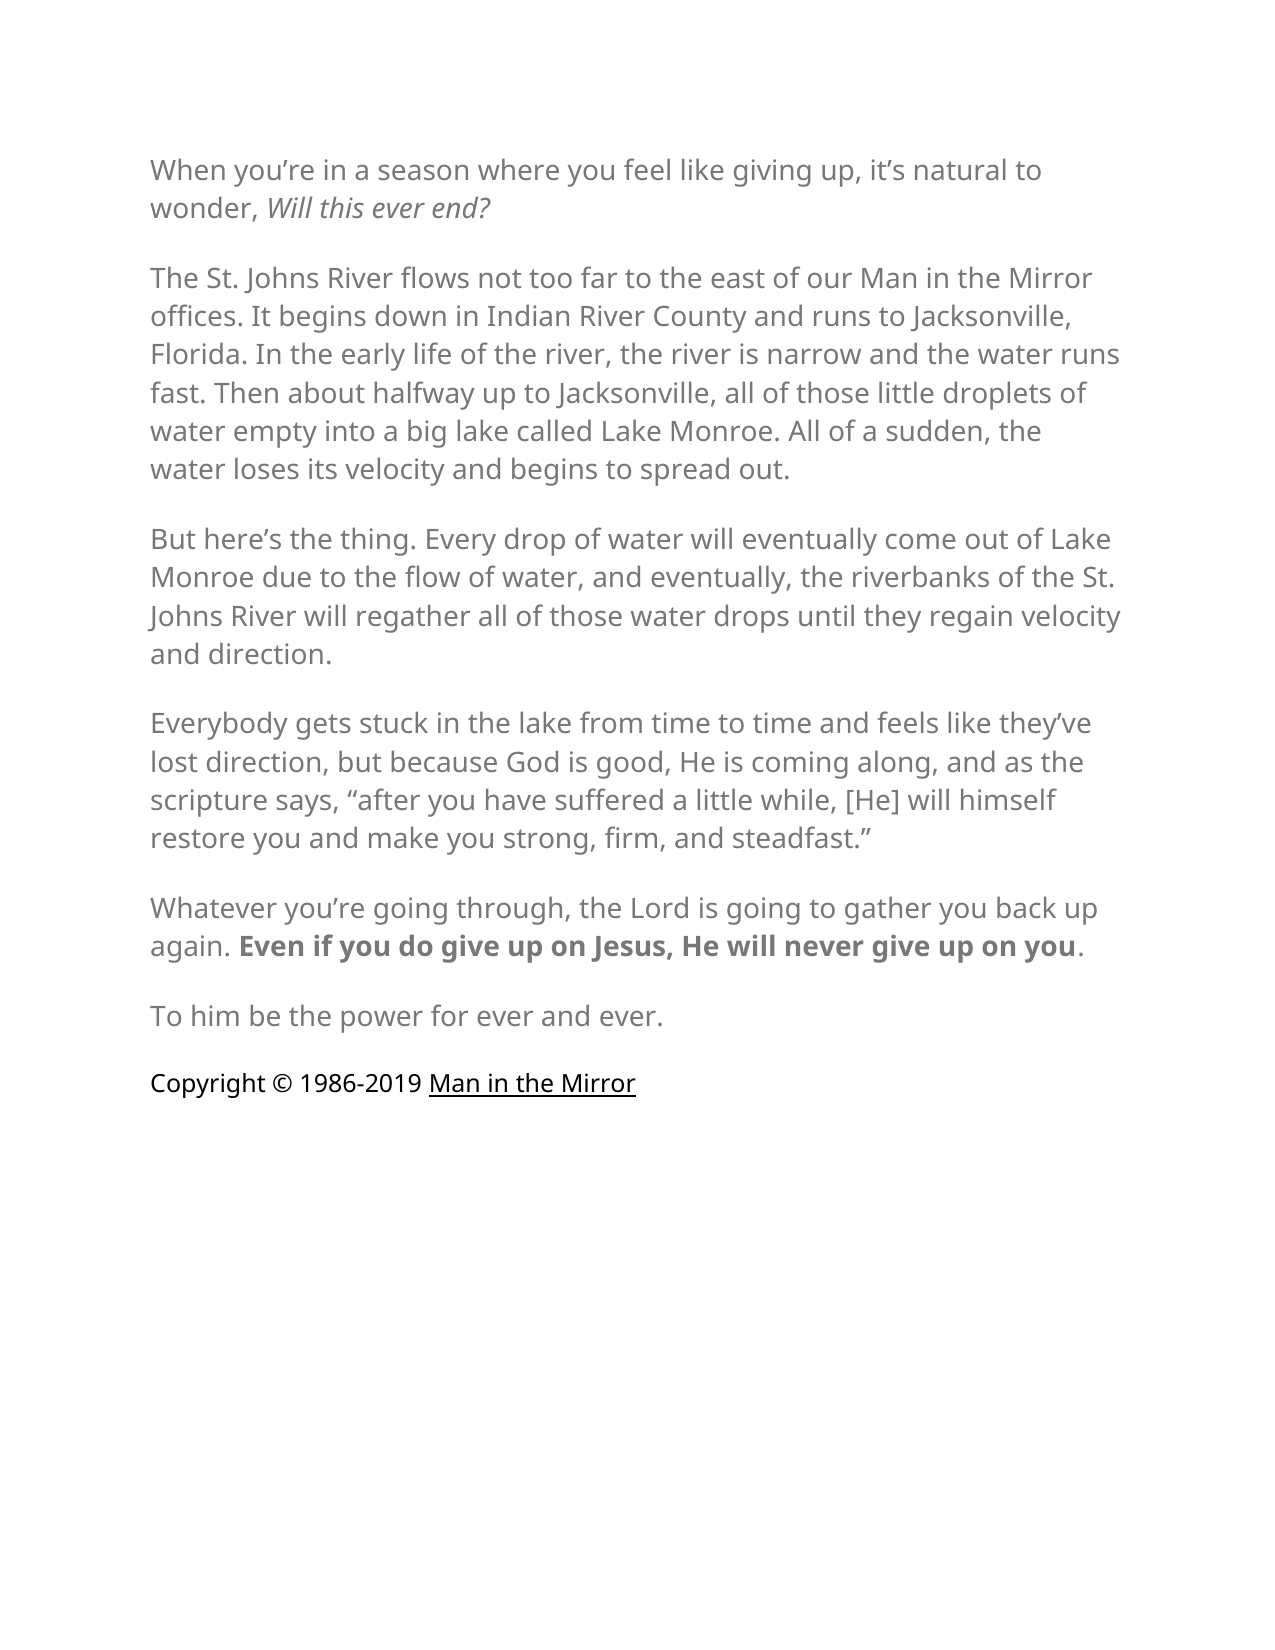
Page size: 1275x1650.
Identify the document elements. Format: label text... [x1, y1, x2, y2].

text To him be the power for ever and ever. [150, 996, 1125, 1034]
text The St. Johns River flows not too far to the east of our Man in the Mirror offices. It begins down in Indian River County and runs to Jacksonville, Florida. In the early life of the river, the river is narrow and the water runs fast. Then about halfway up to Jacksonville, all of those little droplets of water empty into a big lake called Lake Monroe. All of a sudden, the water loses its velocity and begins to spread out. [150, 258, 1125, 488]
text Whatever you’re going through, the Lord is going to gather you back up again. Even if you do give up on Jesus, He will never give up on you. [150, 888, 1125, 965]
text Everybody gets stuck in the lake from time to time and feels like they’ve lost direction, but because God is good, He is coming along, and as the scripture says, “after you have suffered a little while, [He] will himself restore you and make you strong, firm, and steadfast.” [150, 704, 1125, 857]
text When you’re in a season where you feel like giving up, it’s natural to wonder, Will this ever end? [150, 150, 1125, 227]
text But here’s the thing. Every drop of water will eventually come out of Lake Monroe due to the flow of water, and eventually, the riverbanks of the St. Johns River will regather all of those water drops until they regain velocity and direction. [150, 519, 1125, 672]
text Copyright © 1986-2019 Man in the Mirror [150, 1066, 1125, 1100]
